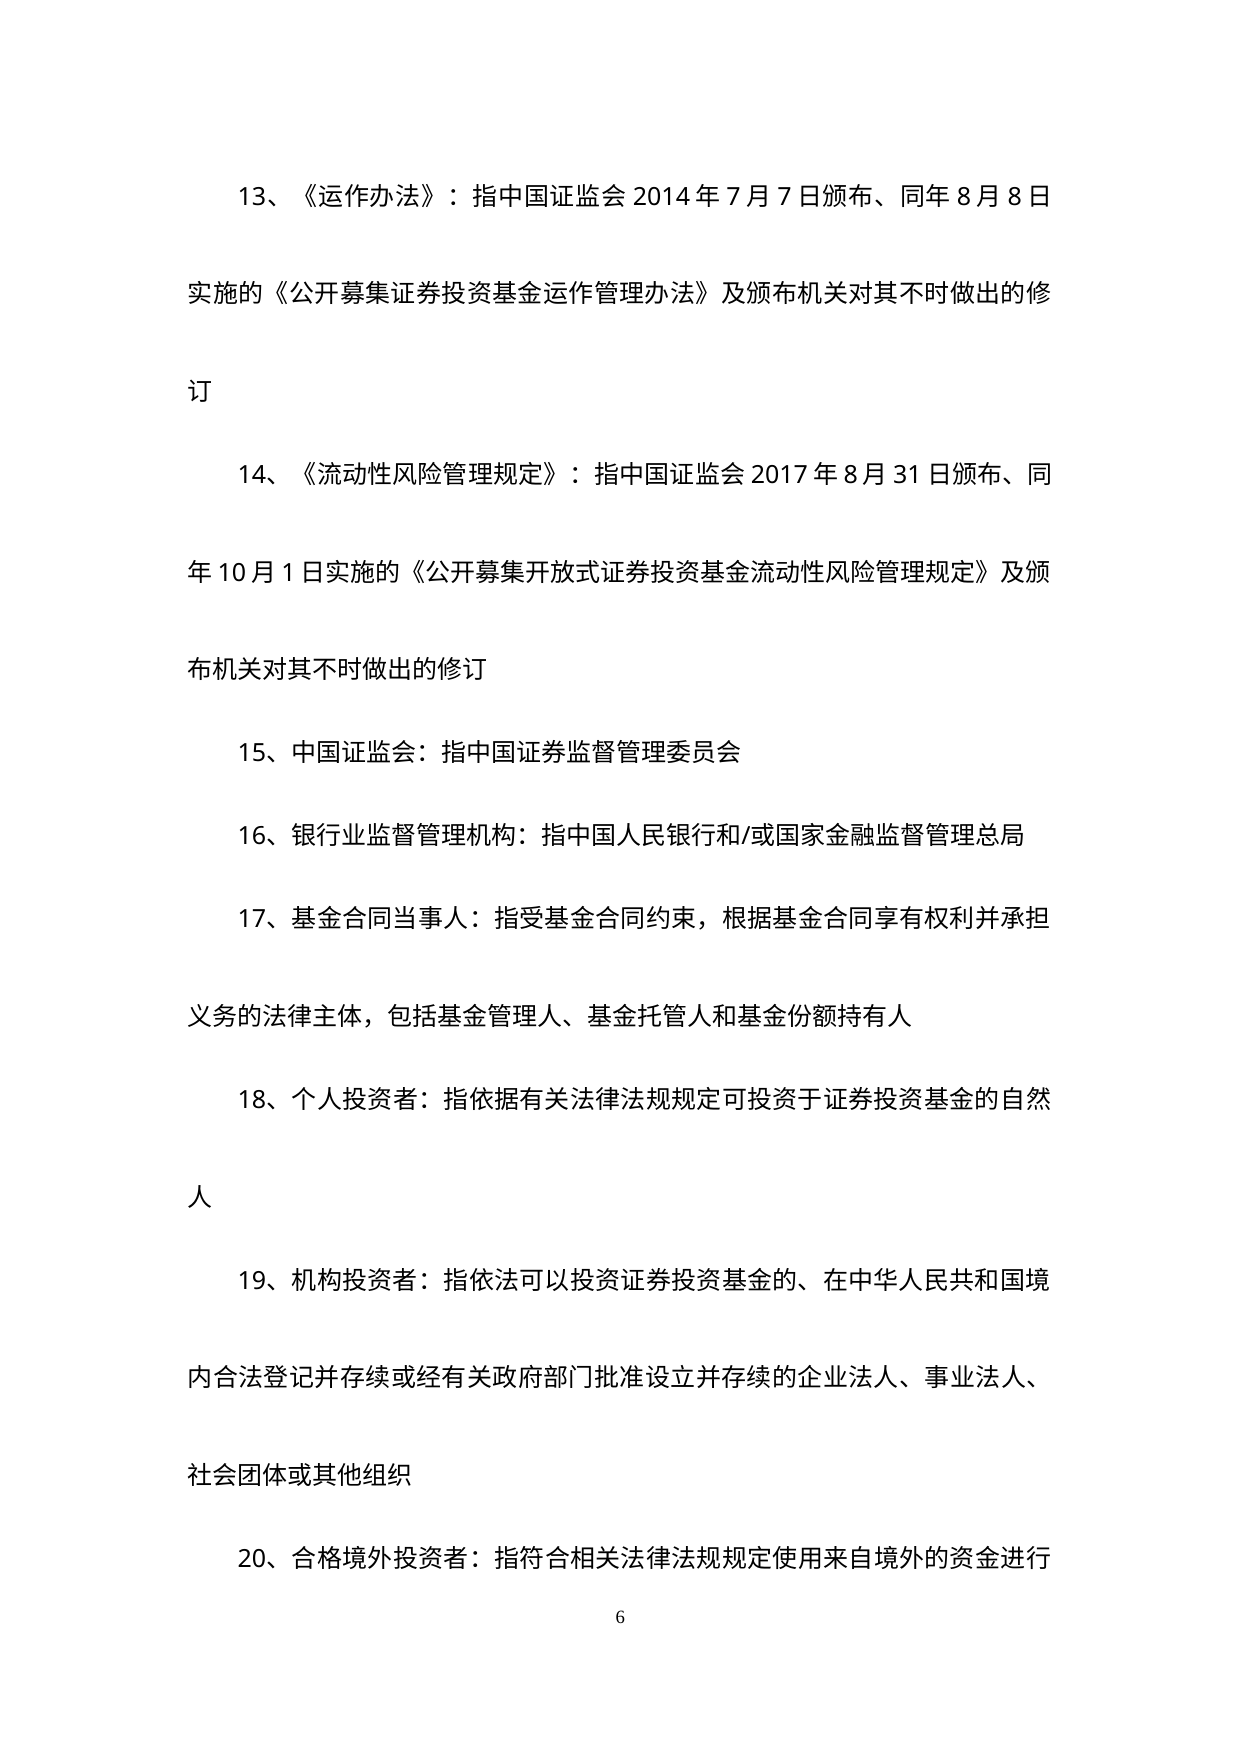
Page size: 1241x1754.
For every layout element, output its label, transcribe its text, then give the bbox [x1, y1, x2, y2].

text 15、中国证监会：指中国证券监督管理委员会 [187, 718, 1053, 783]
text 17、基金合同当事人：指受基金合同约束，根据基金合同享有权利并承担义务的法律主体，包括基金管理人、基金托管人和基金份额持有人 [187, 884, 1053, 1047]
text 16、银行业监督管理机构：指中国人民银行和/或国家金融监督管理总局 [187, 801, 1053, 866]
text 18、个人投资者：指依据有关法律法规规定可投资于证券投资基金的自然人 [187, 1065, 1053, 1228]
text 14、《流动性风险管理规定》：指中国证监会2017年8月31日颁布、同年10月1日实施的《公开募集开放式证券投资基金流动性风险管理规定》及颁布机关对其不时做出的修订 [187, 440, 1053, 700]
text 19、机构投资者：指依法可以投资证券投资基金的、在中华人民共和国境内合法登记并存续或经有关政府部门批准设立并存续的企业法人、事业法人、社会团体或其他组织 [187, 1246, 1053, 1506]
text 13、《运作办法》：指中国证监会2014年7月7日颁布、同年8月8日实施的《公开募集证券投资基金运作管理办法》及颁布机关对其不时做出的修订 [187, 162, 1053, 422]
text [187, 1524, 1053, 1589]
